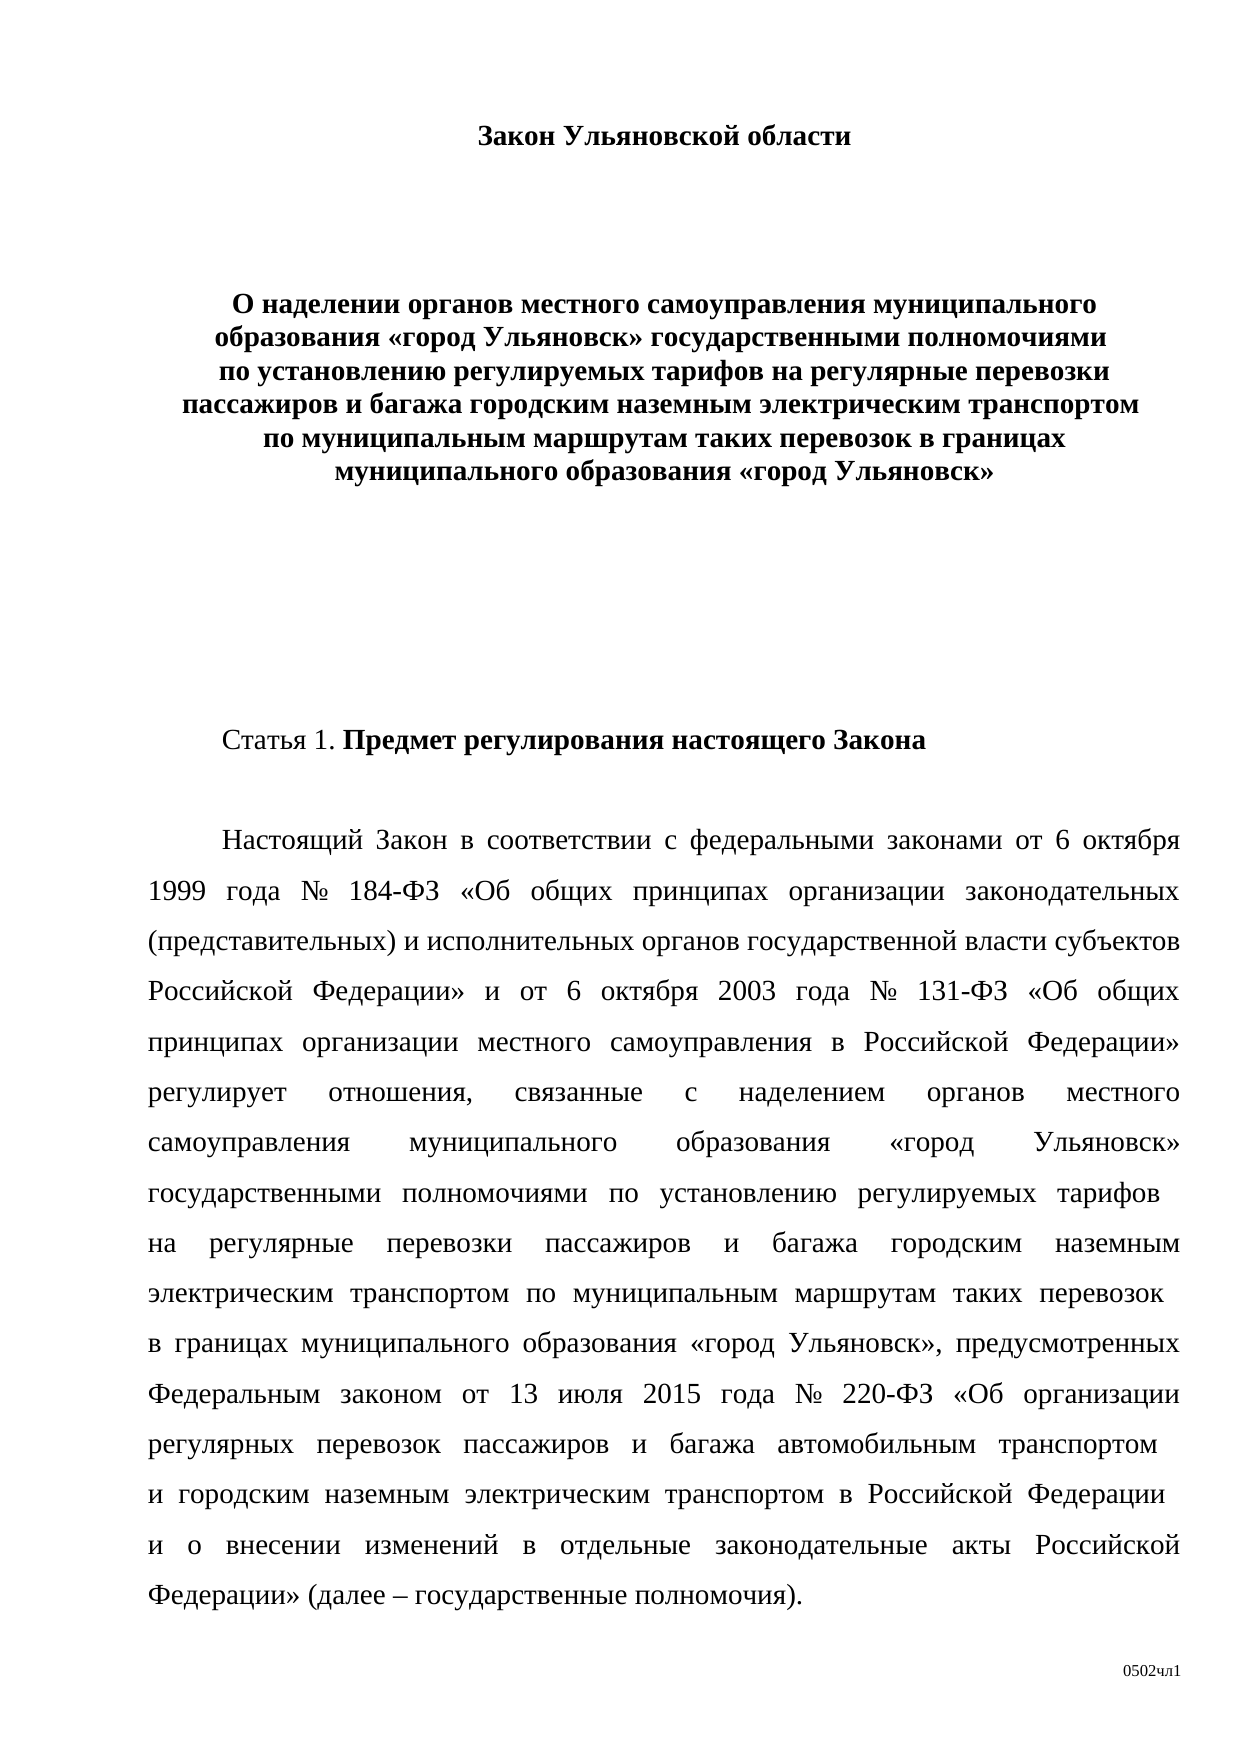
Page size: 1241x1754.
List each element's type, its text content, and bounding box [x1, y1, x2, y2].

text О наделении органов местного самоуправления муниципального образования «город Ульяновск» государственными полномочиями по установлению регулируемых тарифов на регулярные перевозки пассажиров и багажа городским наземным электрическим транспортом по муниципальным маршрутам таких перевозок в границах муниципального образования «город Ульяновск» [148, 286, 1181, 487]
text Закон Ульяновской области [148, 118, 1181, 152]
text Статья 1. Предмет регулирования настоящего Закона [148, 722, 1181, 755]
text Настоящий Закон в соответствии с федеральными законами от 6 октября 1999 года № 184-ФЗ «Об общих принципах организации законодательных (представительных) и исполнительных органов государственной власти субъектов Российской Федерации» и от 6 октября 2003 года № 131-ФЗ «Об общих принципах организации местного самоуправления в Российской Федерации» регулирует отношения, связанные с наделением органов местного самоуправления муниципального образования «город Ульяновск» государственными полномочиями по установлению регулируемых тарифов на регулярные перевозки пассажиров и багажа городским наземным электрическим транспортом по муниципальным маршрутам таких перевозок в границах муниципального образования «город Ульяновск», предусмотренных Федеральным законом от 13 июля 2015 года № 220-ФЗ «Об организации регулярных перевозок пассажиров и багажа автомобильным транспортом и городским наземным электрическим транспортом в Российской Федерации и о внесении изменений в отдельные законодательные акты Российской Федерации» (далее – государственные полномочия). [148, 822, 1181, 1611]
